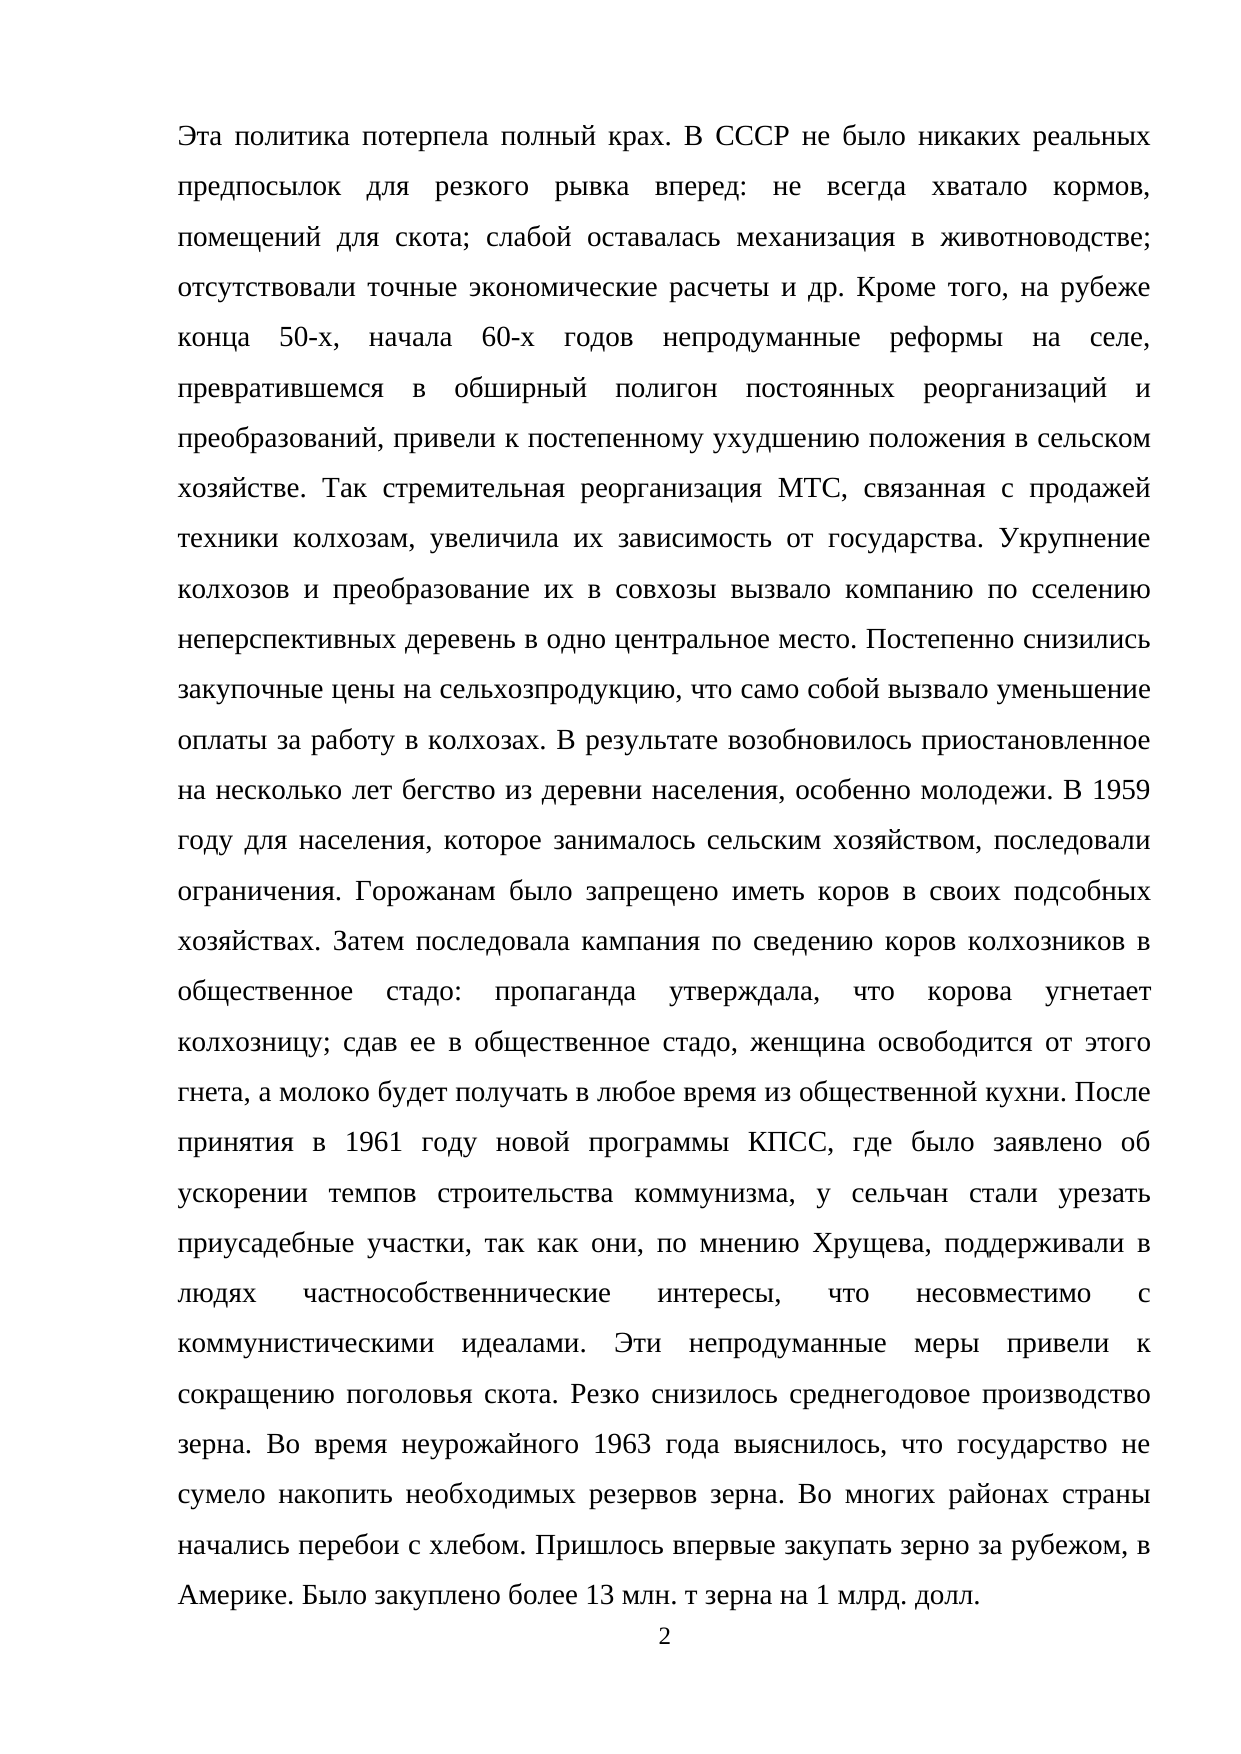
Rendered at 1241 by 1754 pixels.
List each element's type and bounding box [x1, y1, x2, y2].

text [177, 118, 1152, 1611]
